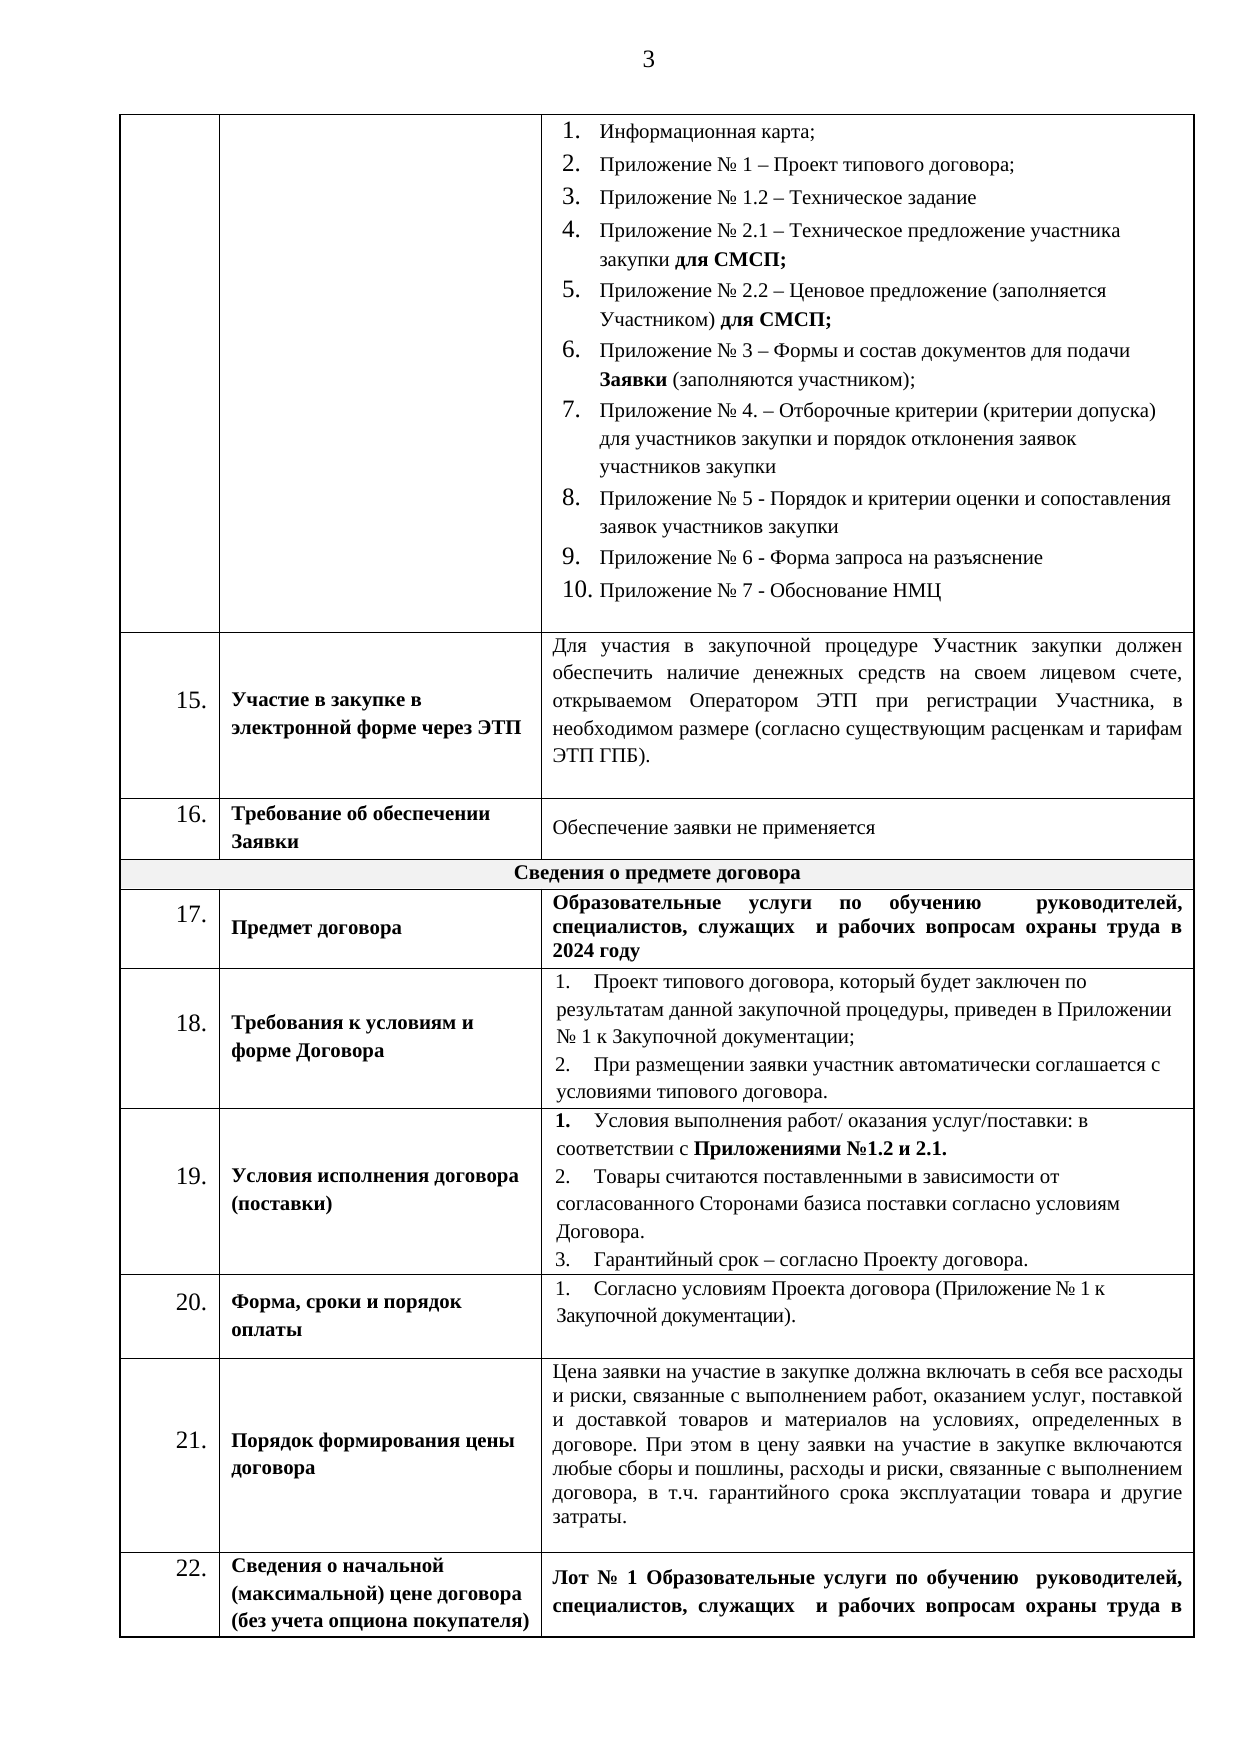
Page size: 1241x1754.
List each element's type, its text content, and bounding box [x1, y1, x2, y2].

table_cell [220, 1553, 541, 1636]
table_cell Участие в закупке в электронной форме через ЭТП [220, 633, 541, 798]
table_cell Проект типового договора, который будет заключен по результатам данной закупочной процедуры, приведен в Приложении № 1 к Закупочной документации; При размещении заявки участник автоматически соглашается с условиями типового договора. [542, 969, 1193, 1107]
table_cell Условия исполнения договора (поставки) [220, 1109, 541, 1274]
table_cell Цена заявки на участие в закупке должна включать в себя все расходы и риски, связанные с выполнением работ, оказанием услуг, поставкой и доставкой товаров и материалов на условиях, определенных в договоре. При этом в цену заявки на участие в закупке включаются любые сборы и пошлины, расходы и риски, связанные с выполнением договора, в т.ч. гарантийного срока эксплуатации товара и другие затраты. [542, 1359, 1193, 1552]
table_cell Форма, сроки и порядок оплаты [220, 1275, 541, 1358]
table_cell [121, 890, 219, 968]
table_cell [121, 1359, 219, 1552]
table_cell Образовательные услуги по обучению руководителей, специалистов, служащих и рабочих вопросам охраны труда в 2024 году [542, 890, 1193, 968]
table_cell [121, 1109, 219, 1274]
table_cell Требования к условиям и форме Договора [220, 969, 541, 1107]
table_cell Условия выполнения работ/ оказания услуг/поставки: в соответствии с Приложениями №1.2 и 2.1. Товары считаются поставленными в зависимости от согласованного Сторонами базиса поставки согласно условиям Договора. Гарантийный срок – согласно Проекту договора. [542, 1109, 1193, 1274]
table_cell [542, 1553, 1193, 1636]
table_cell [121, 969, 219, 1107]
table_cell Требование об обеспечении Заявки [220, 799, 541, 859]
table_cell [121, 633, 219, 798]
table_cell Согласно условиям Проекта договора (Приложение № 1 к Закупочной документации). [542, 1275, 1193, 1358]
table_cell Обеспечение заявки не применяется [542, 799, 1193, 859]
table_cell [121, 799, 219, 859]
table_cell Предмет договора [220, 890, 541, 968]
table_cell Порядок формирования цены договора [220, 1359, 541, 1552]
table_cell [220, 115, 541, 632]
table_cell [121, 1275, 219, 1358]
table_cell Сведения о предмете договора [121, 860, 1193, 888]
table_cell [121, 115, 219, 632]
table_cell Для участия в закупочной процедуре Участник закупки должен обеспечить наличие денежных средств на своем лицевом счете, открываемом Оператором ЭТП при регистрации Участника, в необходимом размере (согласно существующим расценкам и тарифам ЭТП ГПБ). [542, 633, 1193, 798]
table_cell [121, 1553, 219, 1636]
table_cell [542, 115, 1193, 632]
